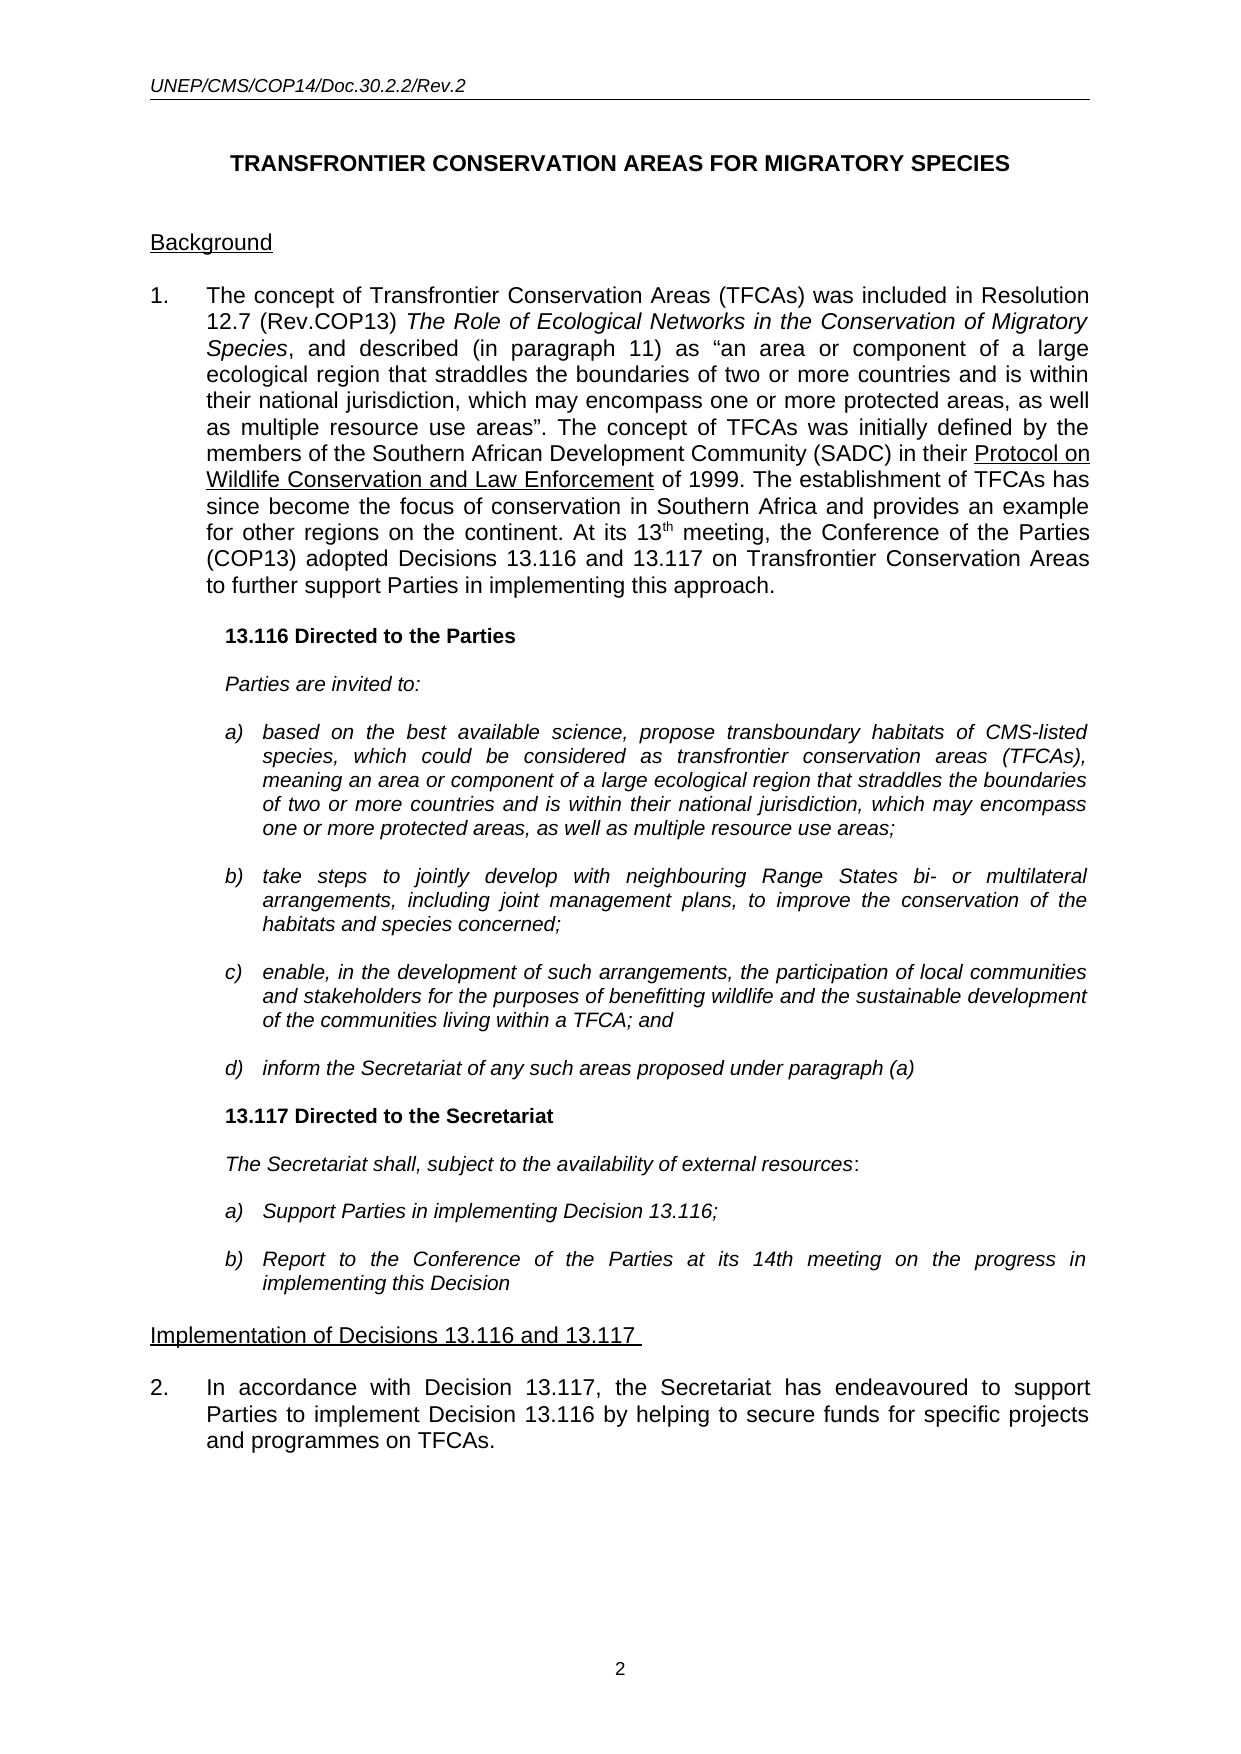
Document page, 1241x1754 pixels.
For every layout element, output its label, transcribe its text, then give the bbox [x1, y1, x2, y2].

list The Secretariat shall, subject to the availability of external resources: [225, 1151, 1090, 1175]
list enable, in the development of such arrangements, the participation of local communities and stakeholders for the purposes of benefitting wildlife and the sustainable development of the communities living within a TFCA; and [225, 960, 1090, 1032]
text Implementation of Decisions 13.116 and 13.117 [150, 1322, 1090, 1348]
text TRANSFRONTIER CONSERVATION AREAS FOR MIGRATORY SPECIES [150, 150, 1090, 176]
list take steps to jointly develop with neighbouring Range States bi- or multilateral arrangements, including joint management plans, to improve the conservation of the habitats and species concerned; [225, 864, 1090, 936]
text Background [150, 229, 1090, 255]
list Parties are invited to: [225, 672, 1090, 696]
list 13.116 Directed to the Parties [225, 624, 1090, 648]
list Report to the Conference of the Parties at its 14th meeting on the progress in implementing this Decision [225, 1247, 1090, 1295]
list based on the best available science, propose transboundary habitats of CMS-listed species, which could be considered as transfrontier conservation areas (TFCAs), meaning an area or component of a large ecological region that straddles the boundaries of two or more countries and is within their national jurisdiction, which may encompass one or more protected areas, as well as multiple resource use areas; [225, 720, 1090, 840]
list 13.117 Directed to the Secretariat [225, 1103, 1090, 1127]
list inform the Secretariat of any such areas proposed under paragraph (a) [225, 1056, 1090, 1079]
list Support Parties in implementing Decision 13.116; [225, 1199, 1090, 1223]
list In accordance with Decision 13.117, the Secretariat has endeavoured to support Parties to implement Decision 13.116 by helping to secure funds for specific projects and programmes on TFCAs. [150, 1374, 1090, 1453]
list The concept of Transfrontier Conservation Areas (TFCAs) was included in Resolution 12.7 (Rev.COP13) The Role of Ecological Networks in the Conservation of Migratory Species, and described (in paragraph 11) as “an area or component of a large ecological region that straddles the boundaries of two or more countries and is within their national jurisdiction, which may encompass one or more protected areas, as well as multiple resource use areas”. The concept of TFCAs was initially defined by the members of the Southern African Development Community (SADC) in their Protocol on Wildlife Conservation and Law Enforcement of 1999. The establishment of TFCAs has since become the focus of conservation in Southern Africa and provides an example for other regions on the continent. At its 13th meeting, the Conference of the Parties (COP13) adopted Decisions 13.116 and 13.117 on Transfrontier Conservation Areas to further support Parties in implementing this approach. [150, 282, 1090, 598]
